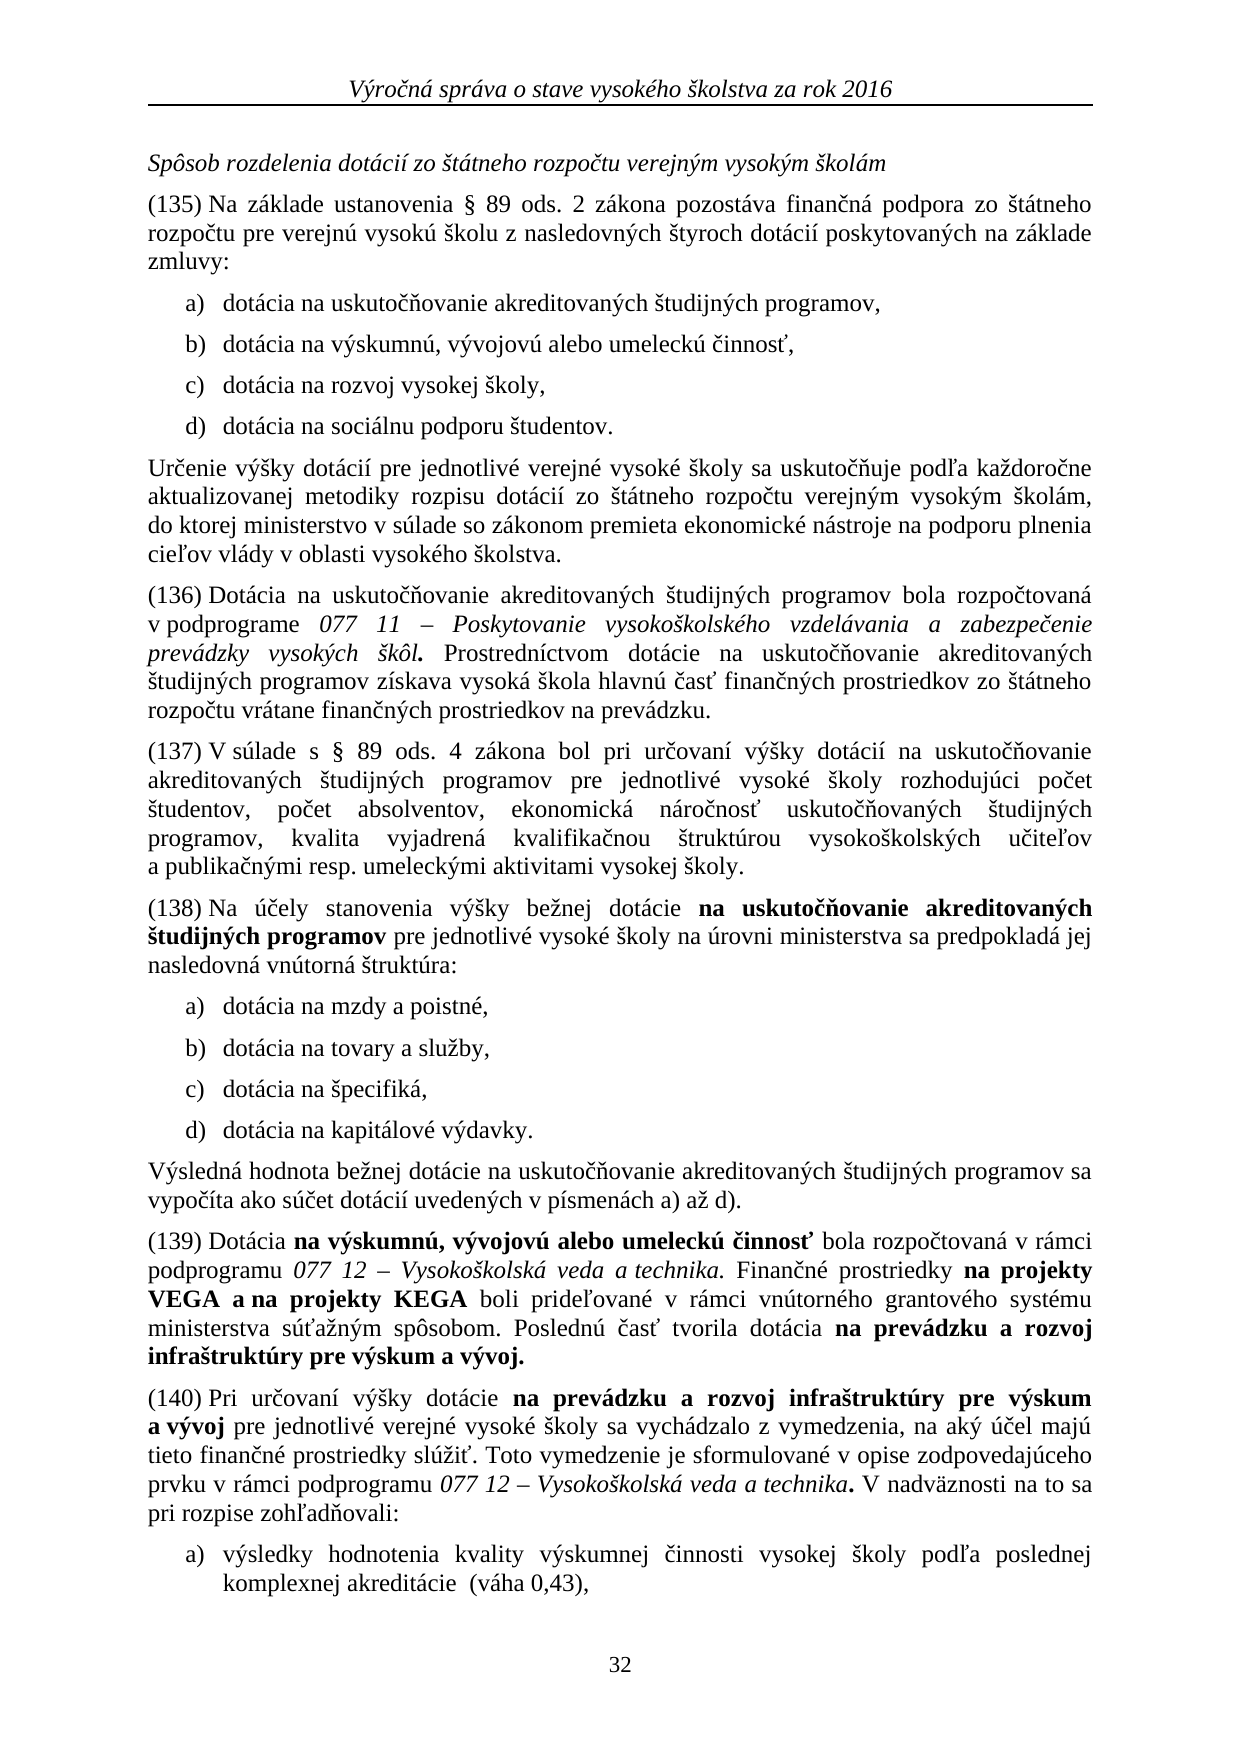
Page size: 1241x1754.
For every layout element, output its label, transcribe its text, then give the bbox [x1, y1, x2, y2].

text Dotácia na výskumnú, vývojovú alebo umeleckú činnosť bola rozpočtovaná v rámci podprogramu 077 12 – Vysokoškolská veda a technika. Finančné prostriedky na projekty VEGA a na projekty KEGA boli prideľované v rámci vnútorného grantového systému ministerstva súťažným spôsobom. Poslednú časť tvorila dotácia na prevádzku a rozvoj infraštruktúry pre výskum a vývoj. [148, 1226, 1093, 1370]
text Na účely stanovenia výšky bežnej dotácie na uskutočňovanie akreditovaných študijných programov pre jednotlivé vysoké školy na úrovni ministerstva sa predpokladá jej nasledovná vnútorná štruktúra: [148, 893, 1093, 979]
list dotácia na sociálnu podporu študentov. [185, 411, 1093, 440]
list dotácia na špecifiká, [185, 1074, 1093, 1103]
text Na základe ustanovenia § 89 ods. 2 zákona pozostáva finančná podpora zo štátneho rozpočtu pre verejnú vysokú školu z nasledovných štyroch dotácií poskytovaných na základe zmluvy: [148, 189, 1093, 275]
list dotácia na výskumnú, vývojovú alebo umeleckú činnosť, [185, 329, 1093, 358]
list dotácia na tovary a služby, [185, 1033, 1093, 1061]
list dotácia na rozvoj vysokej školy, [185, 370, 1093, 399]
subtitle Spôsob rozdelenia dotácií zo štátneho rozpočtu verejným vysokým školám [148, 148, 1093, 176]
list výsledky hodnotenia kvality výskumnej činnosti vysokej školy podľa poslednej komplexnej akreditácie (váha 0,43), [185, 1539, 1093, 1596]
text V súlade s § 89 ods. 4 zákona bol pri určovaní výšky dotácií na uskutočňovanie akreditovaných študijných programov pre jednotlivé vysoké školy rozhodujúci počet študentov, počet absolventov, ekonomická náročnosť uskutočňovaných študijných programov, kvalita vyjadrená kvalifikačnou štruktúrou vysokoškolských učiteľov a publikačnými resp. umeleckými aktivitami vysokej školy. [148, 736, 1093, 880]
list dotácia na mzdy a poistné, [185, 991, 1093, 1020]
text Pri určovaní výšky dotácie na prevádzku a rozvoj infraštruktúry pre výskum a vývoj pre jednotlivé verejné vysoké školy sa vychádzalo z vymedzenia, na aký účel majú tieto finančné prostriedky slúžiť. Toto vymedzenie je sformulované v opise zodpovedajúceho prvku v rámci podprogramu 077 12 – Vysokoškolská veda a technika. V nadväznosti na to sa pri rozpise zohľadňovali: [148, 1383, 1093, 1526]
text Určenie výšky dotácií pre jednotlivé verejné vysoké školy sa uskutočňuje podľa každoročne aktualizovanej metodiky rozpisu dotácií zo štátneho rozpočtu verejným vysokým školám, do ktorej ministerstvo v súlade so zákonom premieta ekonomické nástroje na podporu plnenia cieľov vlády v oblasti vysokého školstva. [148, 453, 1093, 568]
text Dotácia na uskutočňovanie akreditovaných študijných programov bola rozpočtovaná v podprograme 077 11 – Poskytovanie vysokoškolského vzdelávania a zabezpečenie prevádzky vysokých škôl. Prostredníctvom dotácie na uskutočňovanie akreditovaných študijných programov získava vysoká škola hlavnú časť finančných prostriedkov zo štátneho rozpočtu vrátane finančných prostriedkov na prevádzku. [148, 580, 1093, 724]
text Výsledná hodnota bežnej dotácie na uskutočňovanie akreditovaných študijných programov sa vypočíta ako súčet dotácií uvedených v písmenách a) až d). [148, 1156, 1093, 1214]
list dotácia na uskutočňovanie akreditovaných študijných programov, [185, 288, 1093, 316]
list dotácia na kapitálové výdavky. [185, 1115, 1093, 1144]
